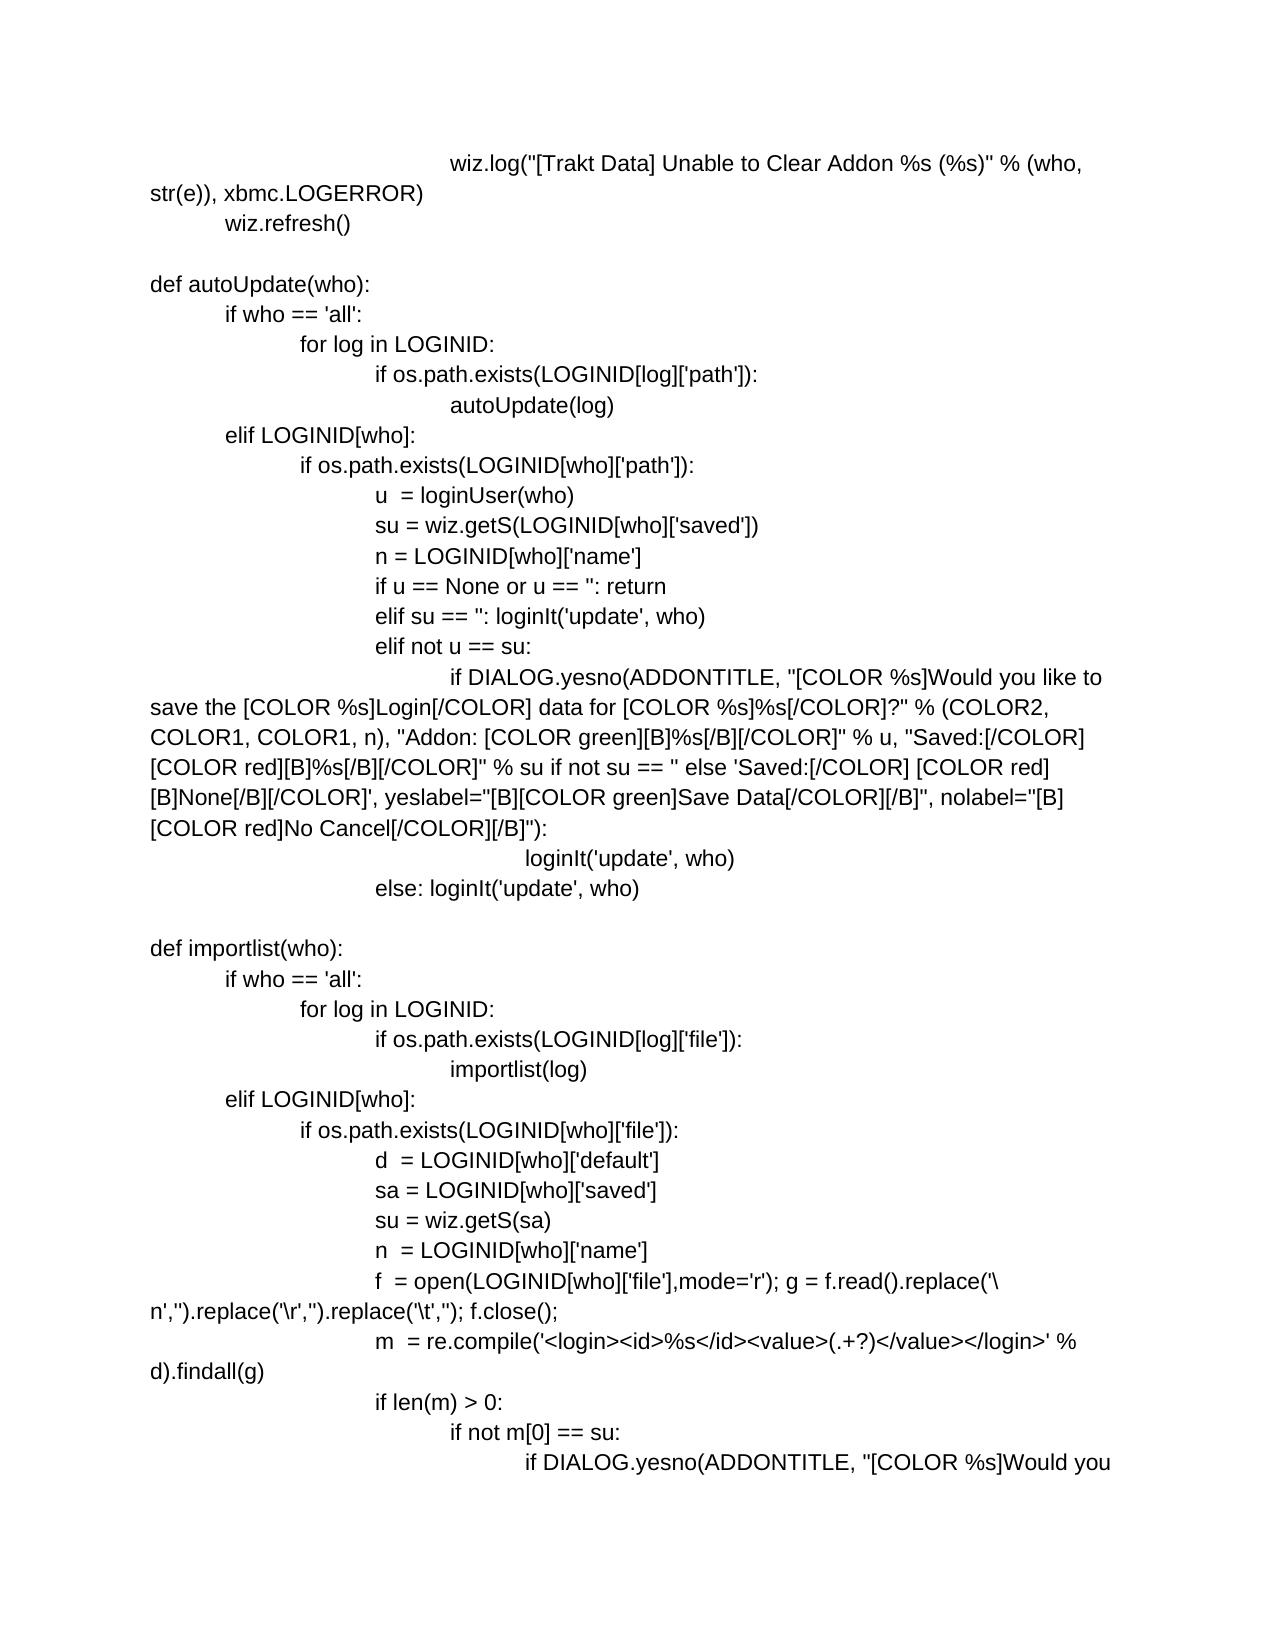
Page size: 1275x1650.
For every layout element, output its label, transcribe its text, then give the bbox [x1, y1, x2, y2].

text n = LOGINID[who]['name'] [150, 543, 1125, 569]
text su = wiz.getS(sa) [150, 1207, 1125, 1234]
text sa = LOGINID[who]['saved'] [150, 1177, 1125, 1203]
text if len(m) > 0: [150, 1388, 1125, 1415]
text importlist(log) [150, 1056, 1125, 1083]
text if DIALOG.yesno(ADDONTITLE, "[COLOR %s]Would you like to save the [COLOR %s]Login[/COLOR] data for [COLOR %s]%s[/COLOR]?" % (COLOR2, COLOR1, COLOR1, n), "Addon: [COLOR green][B]%s[/B][/COLOR]" % u, "Saved:[/COLOR] [COLOR red][B]%s[/B][/COLOR]" % su if not su == '' else 'Saved:[/COLOR] [COLOR red][B]None[/B][/COLOR]', yeslabel="[B][COLOR green]Save Data[/COLOR][/B]", nolabel="[B][COLOR red]No Cancel[/COLOR][/B]"): [150, 663, 1125, 841]
text d = LOGINID[who]['default'] [150, 1147, 1125, 1173]
text f = open(LOGINID[who]['file'],mode='r'); g = f.read().replace('\n','').replace('\r','').replace('\t',''); f.close(); [150, 1268, 1125, 1324]
text wiz.refresh() [150, 210, 1125, 237]
text if who == 'all': [150, 301, 1125, 327]
text u = loginUser(who) [150, 482, 1125, 509]
text autoUpdate(log) [150, 392, 1125, 418]
text loginIt('update', who) [150, 845, 1125, 871]
text if os.path.exists(LOGINID[log]['path']): [150, 361, 1125, 388]
text if os.path.exists(LOGINID[who]['path']): [150, 452, 1125, 478]
text wiz.log("[Trakt Data] Unable to Clear Addon %s (%s)" % (who, str(e)), xbmc.LOGERROR) [150, 150, 1125, 207]
text if os.path.exists(LOGINID[who]['file']): [150, 1117, 1125, 1143]
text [150, 1449, 1125, 1475]
text elif su == '': loginIt('update', who) [150, 603, 1125, 629]
text n = LOGINID[who]['name'] [150, 1237, 1125, 1264]
text if u == None or u == '': return [150, 573, 1125, 599]
text for log in LOGINID: [150, 331, 1125, 358]
text elif LOGINID[who]: [150, 422, 1125, 448]
text if who == 'all': [150, 966, 1125, 992]
text elif not u == su: [150, 633, 1125, 660]
text def autoUpdate(who): [150, 271, 1125, 297]
text else: loginIt('update', who) [150, 875, 1125, 901]
text if os.path.exists(LOGINID[log]['file']): [150, 1026, 1125, 1052]
text def importlist(who): [150, 935, 1125, 962]
text elif LOGINID[who]: [150, 1086, 1125, 1113]
text if not m[0] == su: [150, 1419, 1125, 1445]
text su = wiz.getS(LOGINID[who]['saved']) [150, 512, 1125, 539]
text for log in LOGINID: [150, 996, 1125, 1022]
text m = re.compile('<login><id>%s</id><value>(.+?)</value></login>' % d).findall(g) [150, 1328, 1125, 1385]
